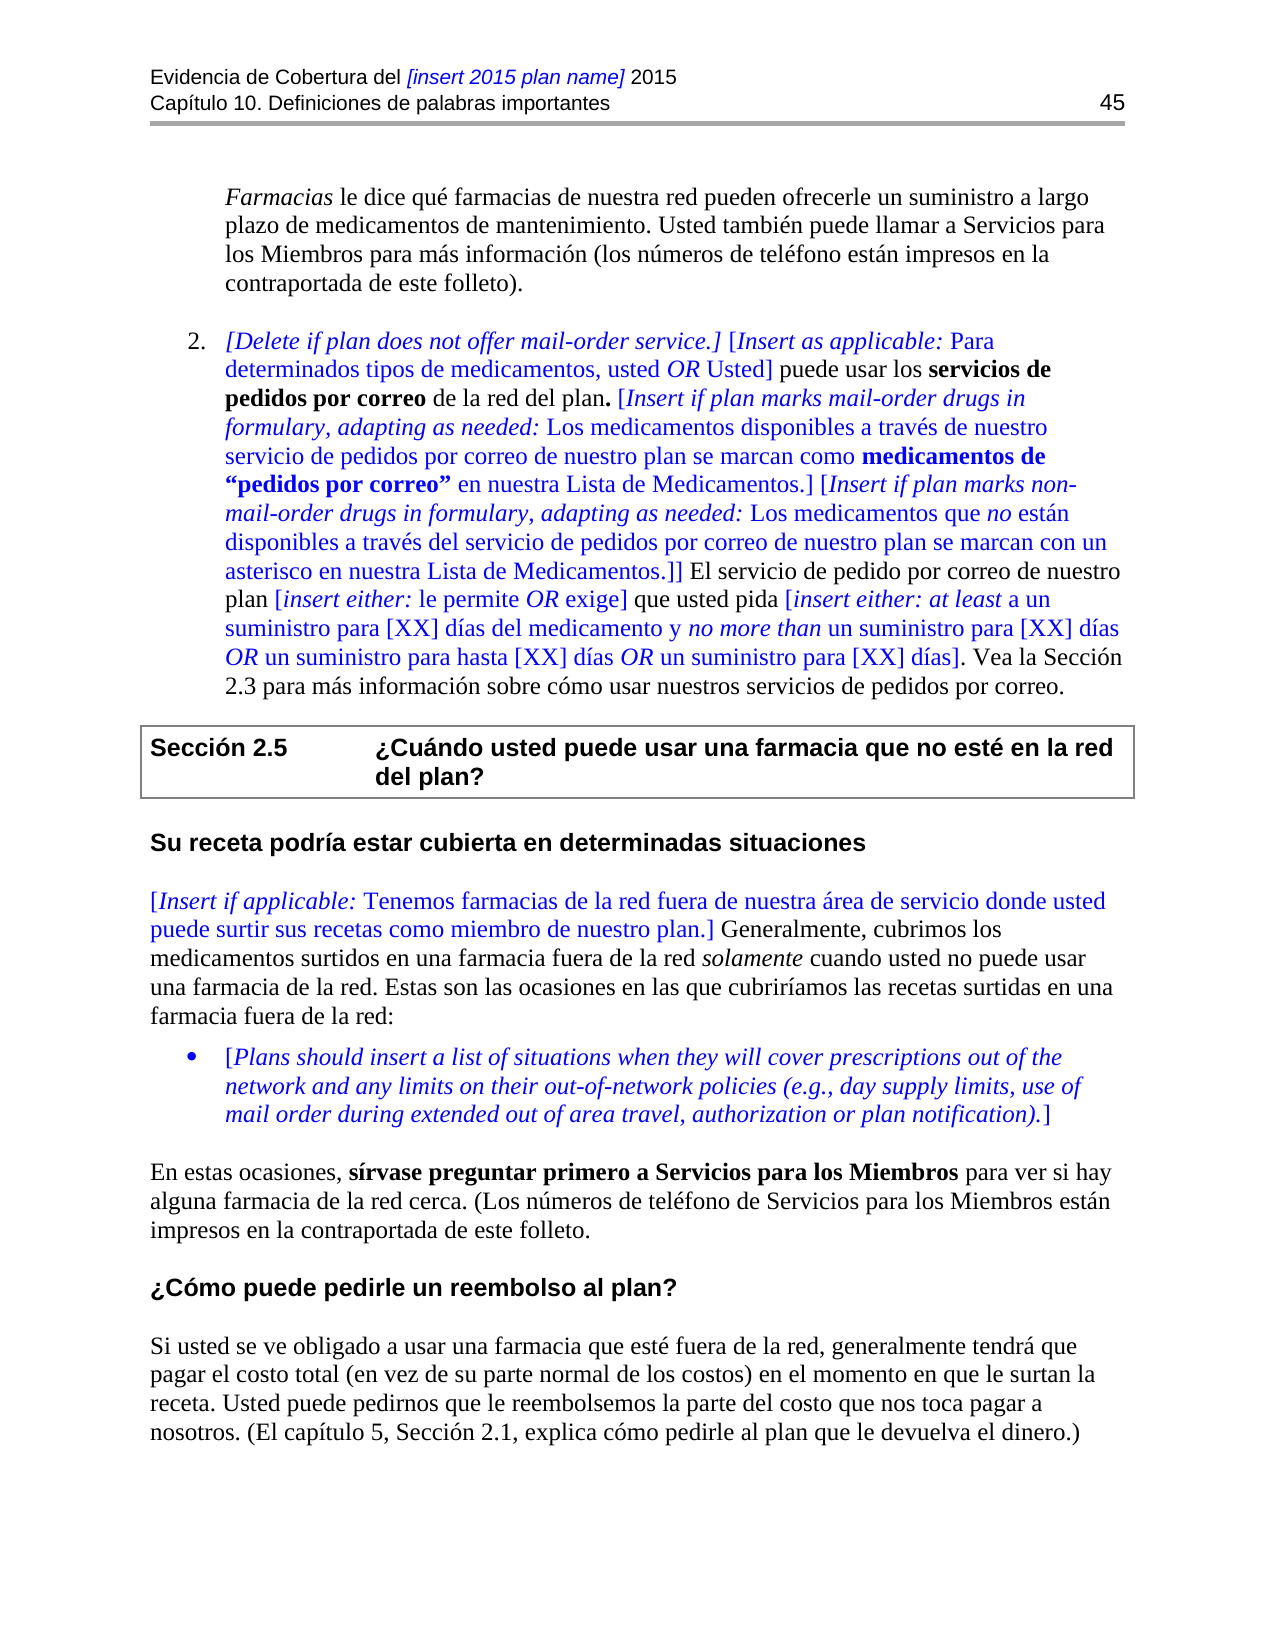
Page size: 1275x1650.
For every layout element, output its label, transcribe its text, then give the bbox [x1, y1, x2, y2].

text [Insert if applicable: Tenemos farmacias de la red fuera de nuestra área de servicio donde usted puede surtir sus recetas como miembro de nuestro plan.] Generalmente, cubrimos los medicamentos surtidos en una farmacia fuera de la red solamente cuando usted no puede usar una farmacia de la red. Estas son las ocasiones en las que cubriríamos las recetas surtidas en una farmacia fuera de la red: [150, 943, 1125, 1087]
subtitle ¿Cómo puede pedirle un reembolso al plan? [150, 1330, 1125, 1359]
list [187, 182, 1125, 354]
list [Delete if plan does not offer mail-order service.] [Insert as applicable: Para determinados tipos de medicamentos, usted OR Usted] puede usar los servicios de pedidos por correo de la red del plan. [Insert if plan marks mail-order drugs in formulary, adapting as needed: Los medicamentos disponibles a través de nuestro servicio de pedidos por correo de nuestro plan se marcan como medicamentos de “pedidos por correo” en nuestra Lista de Medicamentos.] [Insert if plan marks non-mail-order drugs in formulary, adapting as needed: Los medicamentos que no están disponibles a través del servicio de pedidos por correo de nuestro plan se marcan con un asterisco en nuestra Lista de Medicamentos.]] El servicio de pedido por correo de nuestro plan [insert either: le permite OR exige] que usted pida [insert either: at least a un suministro para [XX] días del medicamento y no more than un suministro para [XX] días OR un suministro para hasta [XX] días OR un suministro para [XX] días]. Vea la Sección 2.3 para más información sobre cómo usar nuestros servicios de pedidos por correo. [187, 383, 1125, 757]
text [150, 1388, 1125, 1446]
subtitle Su receta podría estar cubierta en determinadas situaciones [150, 885, 1125, 914]
list [Plans should insert a list of situations when they will cover prescriptions out of the network and any limits on their out-of-network policies (e.g., day supply limits, use of mail order during extended out of area travel, authorization or plan notification).] [187, 1099, 1125, 1186]
subtitle Sección 2.5 ¿Cuándo usted puede usar una farmacia que no esté en la red del plan? [142, 784, 1133, 854]
text En estas ocasiones, sírvase preguntar primero a Servicios para los Miembros para ver si hay alguna farmacia de la red cerca. (Los números de teléfono de Servicios para los Miembros están impresos en la contraportada de este folleto. [150, 1215, 1125, 1301]
